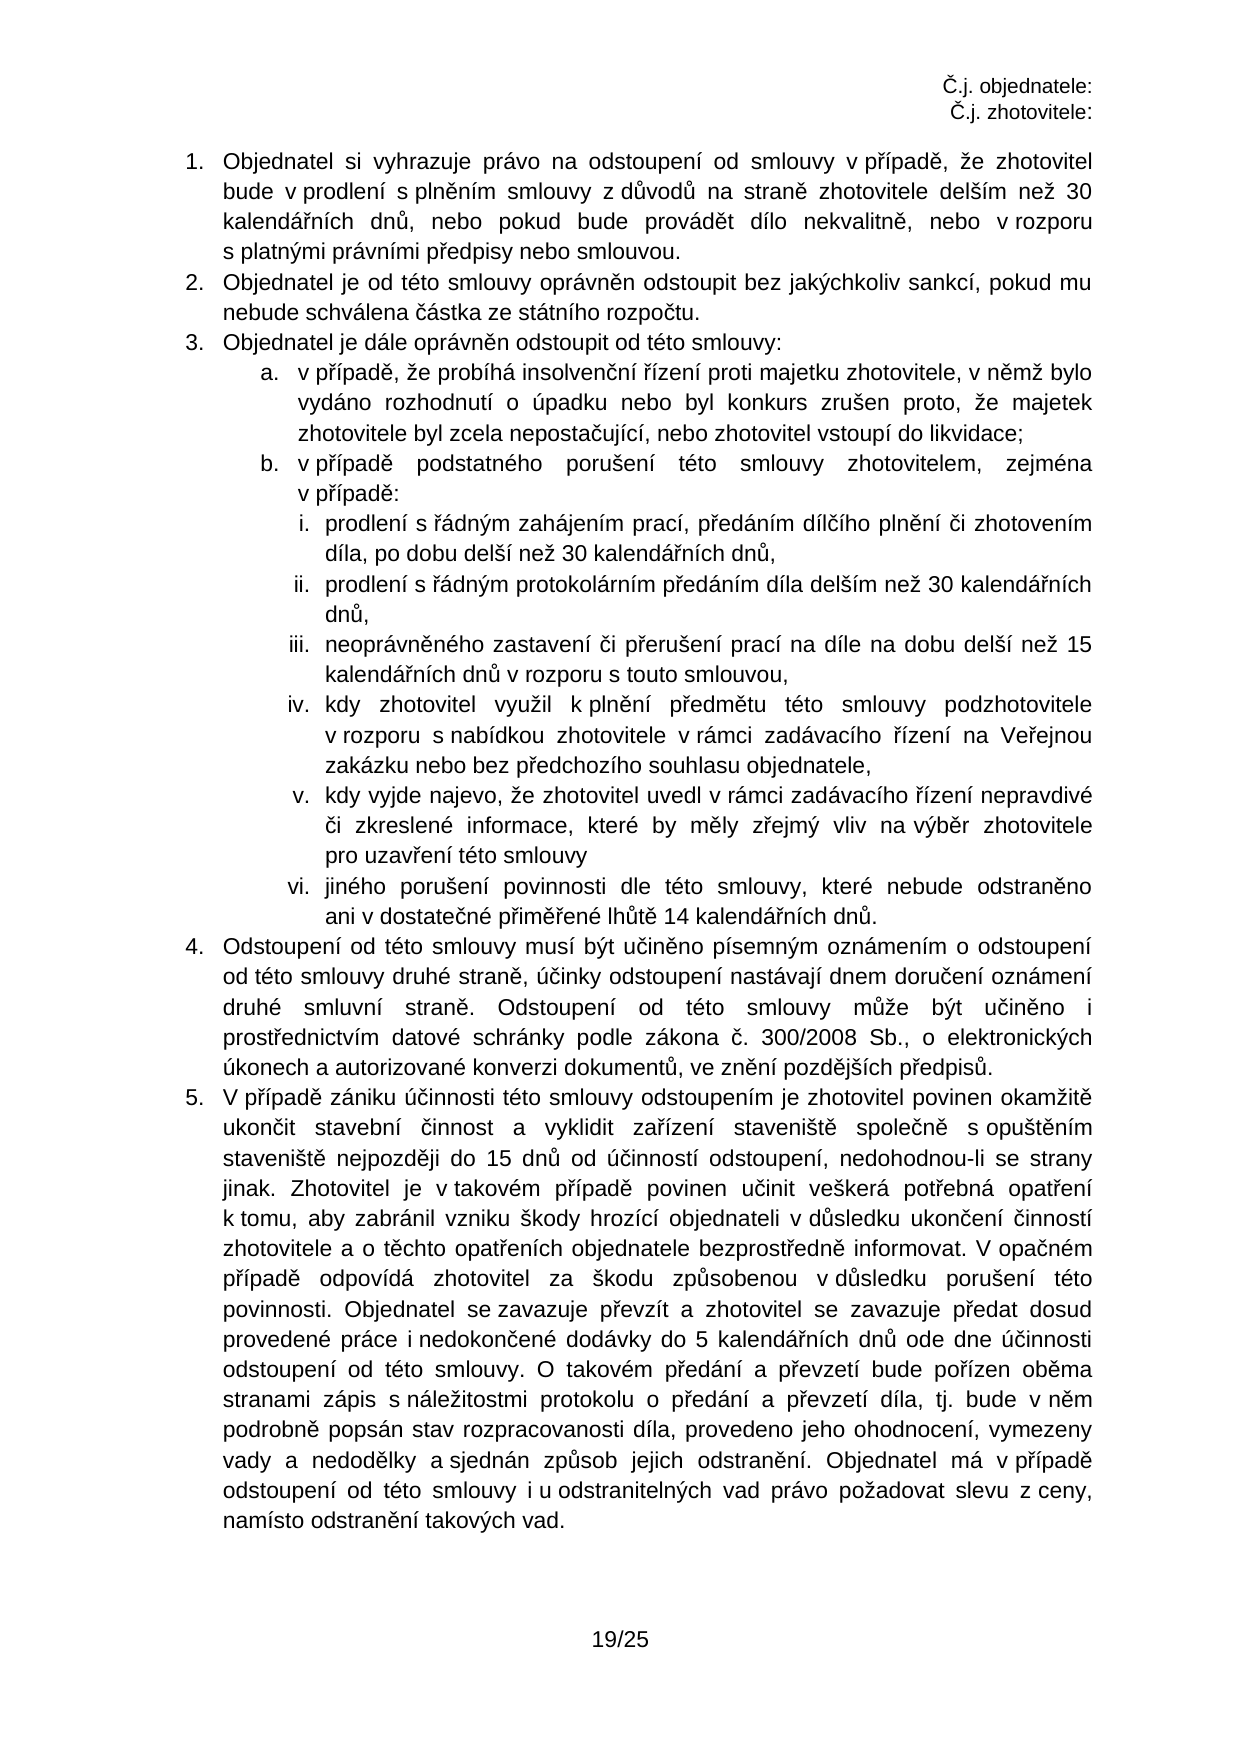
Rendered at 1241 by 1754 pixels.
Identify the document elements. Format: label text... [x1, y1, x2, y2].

list Odstoupení od této smlouvy musí být učiněno písemným oznámením o odstoupení od této smlouvy druhé straně, účinky odstoupení nastávají dnem doručení oznámení druhé smluvní straně. Odstoupení od této smlouvy může být učiněno i prostřednictvím datové schránky podle zákona č. 300/2008 Sb., o elektronických úkonech a autorizované konverzi dokumentů, ve znění pozdějších předpisů. [185, 933, 1093, 1080]
list kdy zhotovitel využil k plnění předmětu této smlouvy podzhotovitele v rozporu s nabídkou zhotovitele v rámci zadávacího řízení na Veřejnou zakázku nebo bez předchozího souhlasu objednatele, [310, 691, 1093, 778]
list prodlení s řádným protokolárním předáním díla delším než 30 kalendářních dnů, [310, 571, 1093, 627]
list prodlení s řádným zahájením prací, předáním dílčího plnění či zhotovením díla, po dobu delší než 30 kalendářních dnů, [310, 510, 1093, 567]
list kdy vyjde najevo, že zhotovitel uvedl v rámci zadávacího řízení nepravdivé či zkreslené informace, které by měly zřejmý vliv na výběr zhotovitele pro uzavření této smlouvy [310, 782, 1093, 869]
list Objednatel je od této smlouvy oprávněn odstoupit bez jakýchkoliv sankcí, pokud mu nebude schválena částka ze státního rozpočtu. [185, 268, 1093, 325]
list Objednatel je dále oprávněn odstoupit od této smlouvy: [185, 329, 1093, 355]
list neoprávněného zastavení či přerušení prací na díle na dobu delší než 15 kalendářních dnů v rozporu s touto smlouvou, [310, 631, 1093, 687]
list jiného porušení povinnosti dle této smlouvy, které nebude odstraněno ani v dostatečné přiměřené lhůtě 14 kalendářních dnů. [310, 873, 1093, 929]
list v případě podstatného porušení této smlouvy zhotovitelem, zejména v případě: [260, 450, 1093, 506]
list V případě zániku účinnosti této smlouvy odstoupením je zhotovitel povinen okamžitě ukončit stavební činnost a vyklidit zařízení staveniště společně s opuštěním staveniště nejpozději do 15 dnů od účinností odstoupení, nedohodnou-li se strany jinak. Zhotovitel je v takovém případě povinen učinit veškerá potřebná opatření k tomu, aby zabránil vzniku škody hrozící objednateli v důsledku ukončení činností zhotovitele a o těchto opatřeních objednatele bezprostředně informovat. V opačném případě odpovídá zhotovitel za škodu způsobenou v důsledku porušení této povinnosti. Objednatel se zavazuje převzít a zhotovitel se zavazuje předat dosud provedené práce i nedokončené dodávky do 5 kalendářních dnů ode dne účinnosti odstoupení od této smlouvy. O takovém předání a převzetí bude pořízen oběma stranami zápis s náležitostmi protokolu o předání a převzetí díla, tj. bude v něm podrobně popsán stav rozpracovanosti díla, provedeno jeho ohodnocení, vymezeny vady a nedodělky a sjednán způsob jejich odstranění. Objednatel má v případě odstoupení od této smlouvy i u odstranitelných vad právo požadovat slevu z ceny, namísto odstranění takových vad. [185, 1084, 1093, 1533]
list v případě, že probíhá insolvenční řízení proti majetku zhotovitele, v němž bylo vydáno rozhodnutí o úpadku nebo byl konkurs zrušen proto, že majetek zhotovitele byl zcela nepostačující, nebo zhotovitel vstoupí do likvidace; [260, 359, 1093, 446]
list Objednatel si vyhrazuje právo na odstoupení od smlouvy v případě, že zhotovitel bude v prodlení s plněním smlouvy z důvodů na straně zhotovitele delším než 30 kalendářních dnů, nebo pokud bude provádět dílo nekvalitně, nebo v rozporu s platnými právními předpisy nebo smlouvou. [185, 148, 1093, 264]
